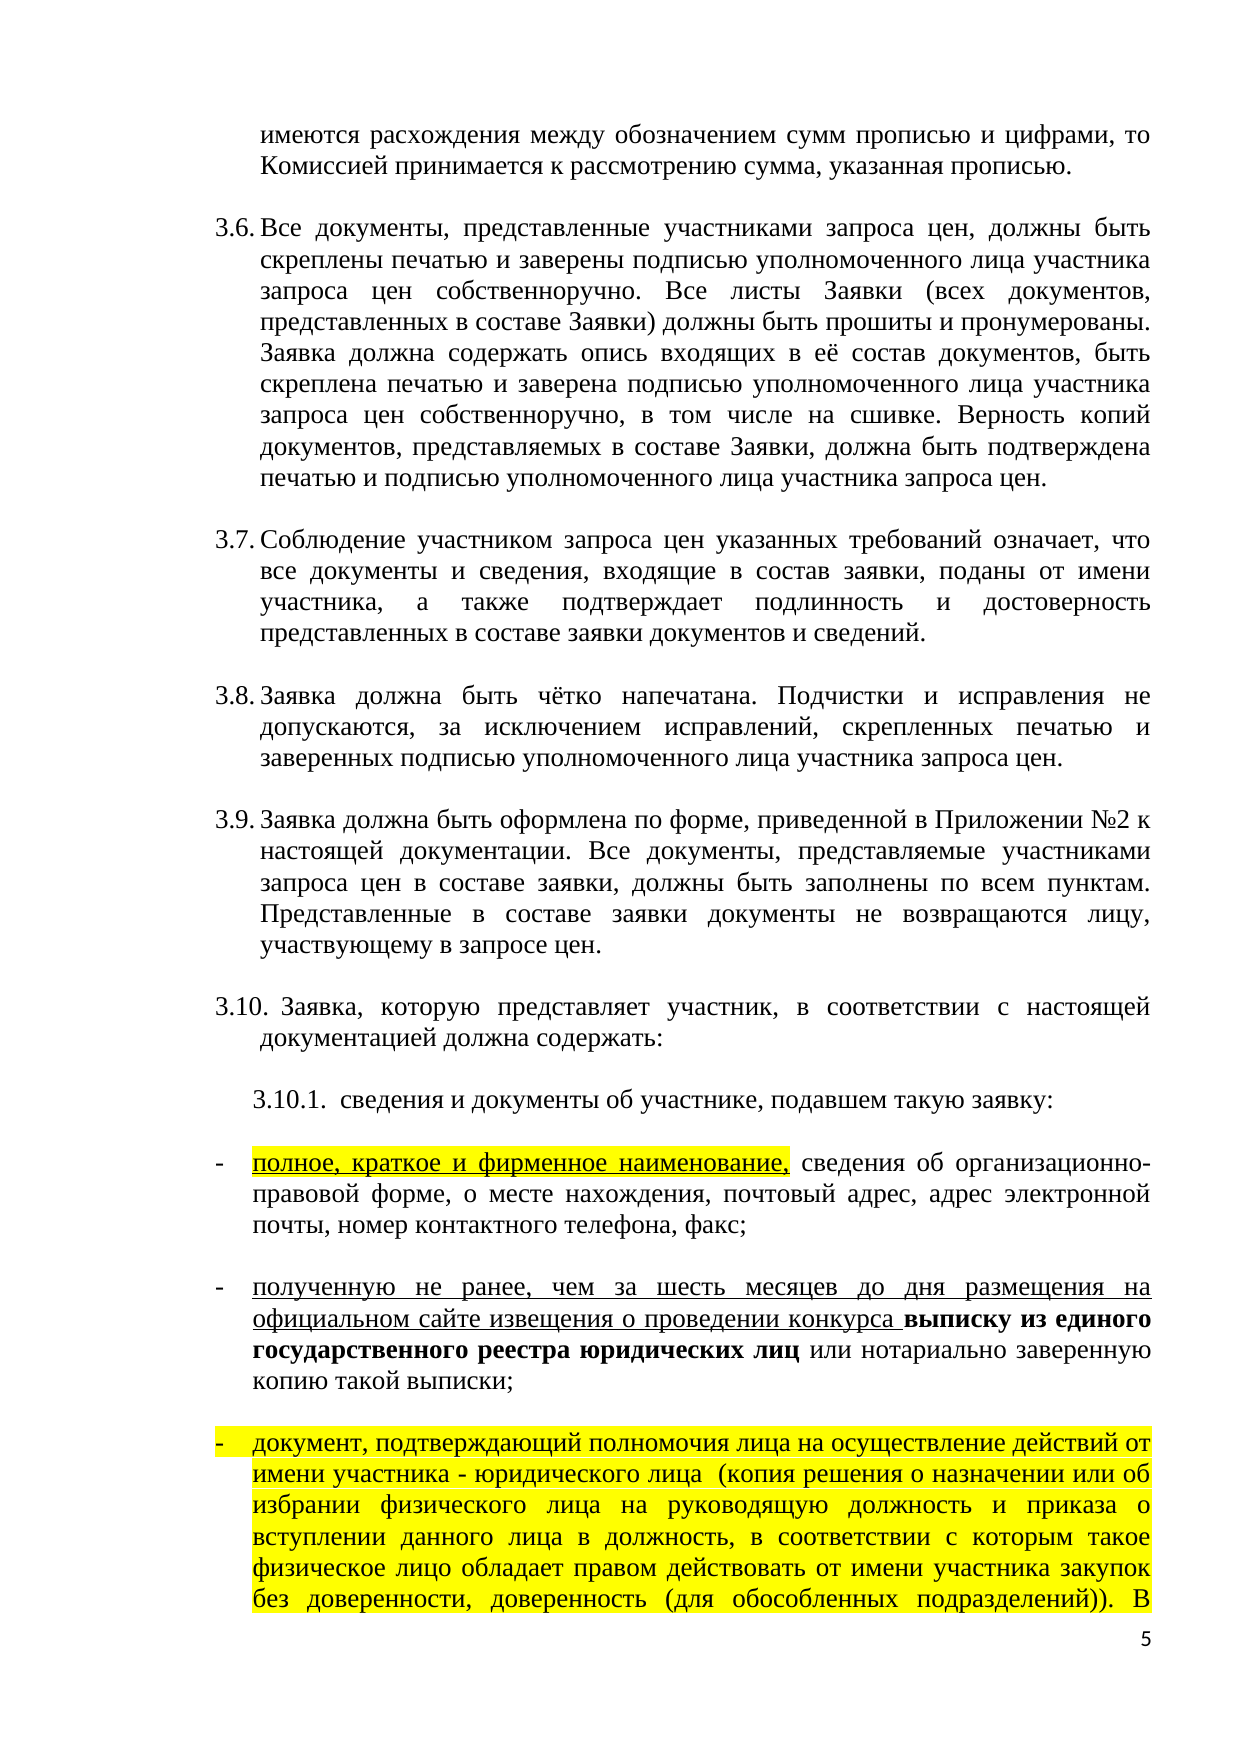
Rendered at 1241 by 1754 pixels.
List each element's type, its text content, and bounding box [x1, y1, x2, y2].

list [215, 118, 1152, 180]
list Заявка должна быть чётко напечатана. Подчистки и исправления не допускаются, за исключением исправлений, скрепленных печатью и заверенных подписью уполномоченного лица участника запроса цен. [215, 679, 1152, 772]
list полное, краткое и фирменное наименование, сведения об организационно-правовой форме, о месте нахождения, почтовый адрес, адрес электронной почты, номер контактного телефона, факс; [215, 1146, 1152, 1239]
list Заявка должна быть оформлена по форме, приведенной в Приложении №2 к настоящей документации. Все документы, представляемые участниками запроса цен в составе заявки, должны быть заполнены по всем пунктам. Представленные в составе заявки документы не возвращаются лицу, участвующему в запросе цен. [215, 803, 1152, 959]
list Заявка, которую представляет участник, в соответствии с настоящей документацией должна содержать: [215, 990, 1152, 1052]
list полученную не ранее, чем за шесть месяцев до дня размещения на официальном сайте извещения о проведении конкурса выписку из единого государственного реестра юридических лиц или нотариально заверенную копию такой выписки; [215, 1271, 1152, 1395]
list Соблюдение участником запроса цен указанных требований означает, что все документы и сведения, входящие в состав заявки, поданы от имени участника, а также подтверждает подлинность и достоверность представленных в составе заявки документов и сведений. [215, 523, 1152, 648]
list Все документы, представленные участниками запроса цен, должны быть скреплены печатью и заверены подписью уполномоченного лица участника запроса цен собственноручно. Все листы Заявки (всех документов, представленных в составе Заявки) должны быть прошиты и пронумерованы. Заявка должна содержать опись входящих в её состав документов, быть скреплена печатью и заверена подписью уполномоченного лица участника запроса цен собственноручно, в том числе на сшивке. Верность копий документов, представляемых в составе Заявки, должна быть подтверждена печатью и подписью уполномоченного лица участника запроса цен. [215, 212, 1152, 492]
list сведения и документы об участнике, подавшем такую заявку: [252, 1084, 1152, 1115]
